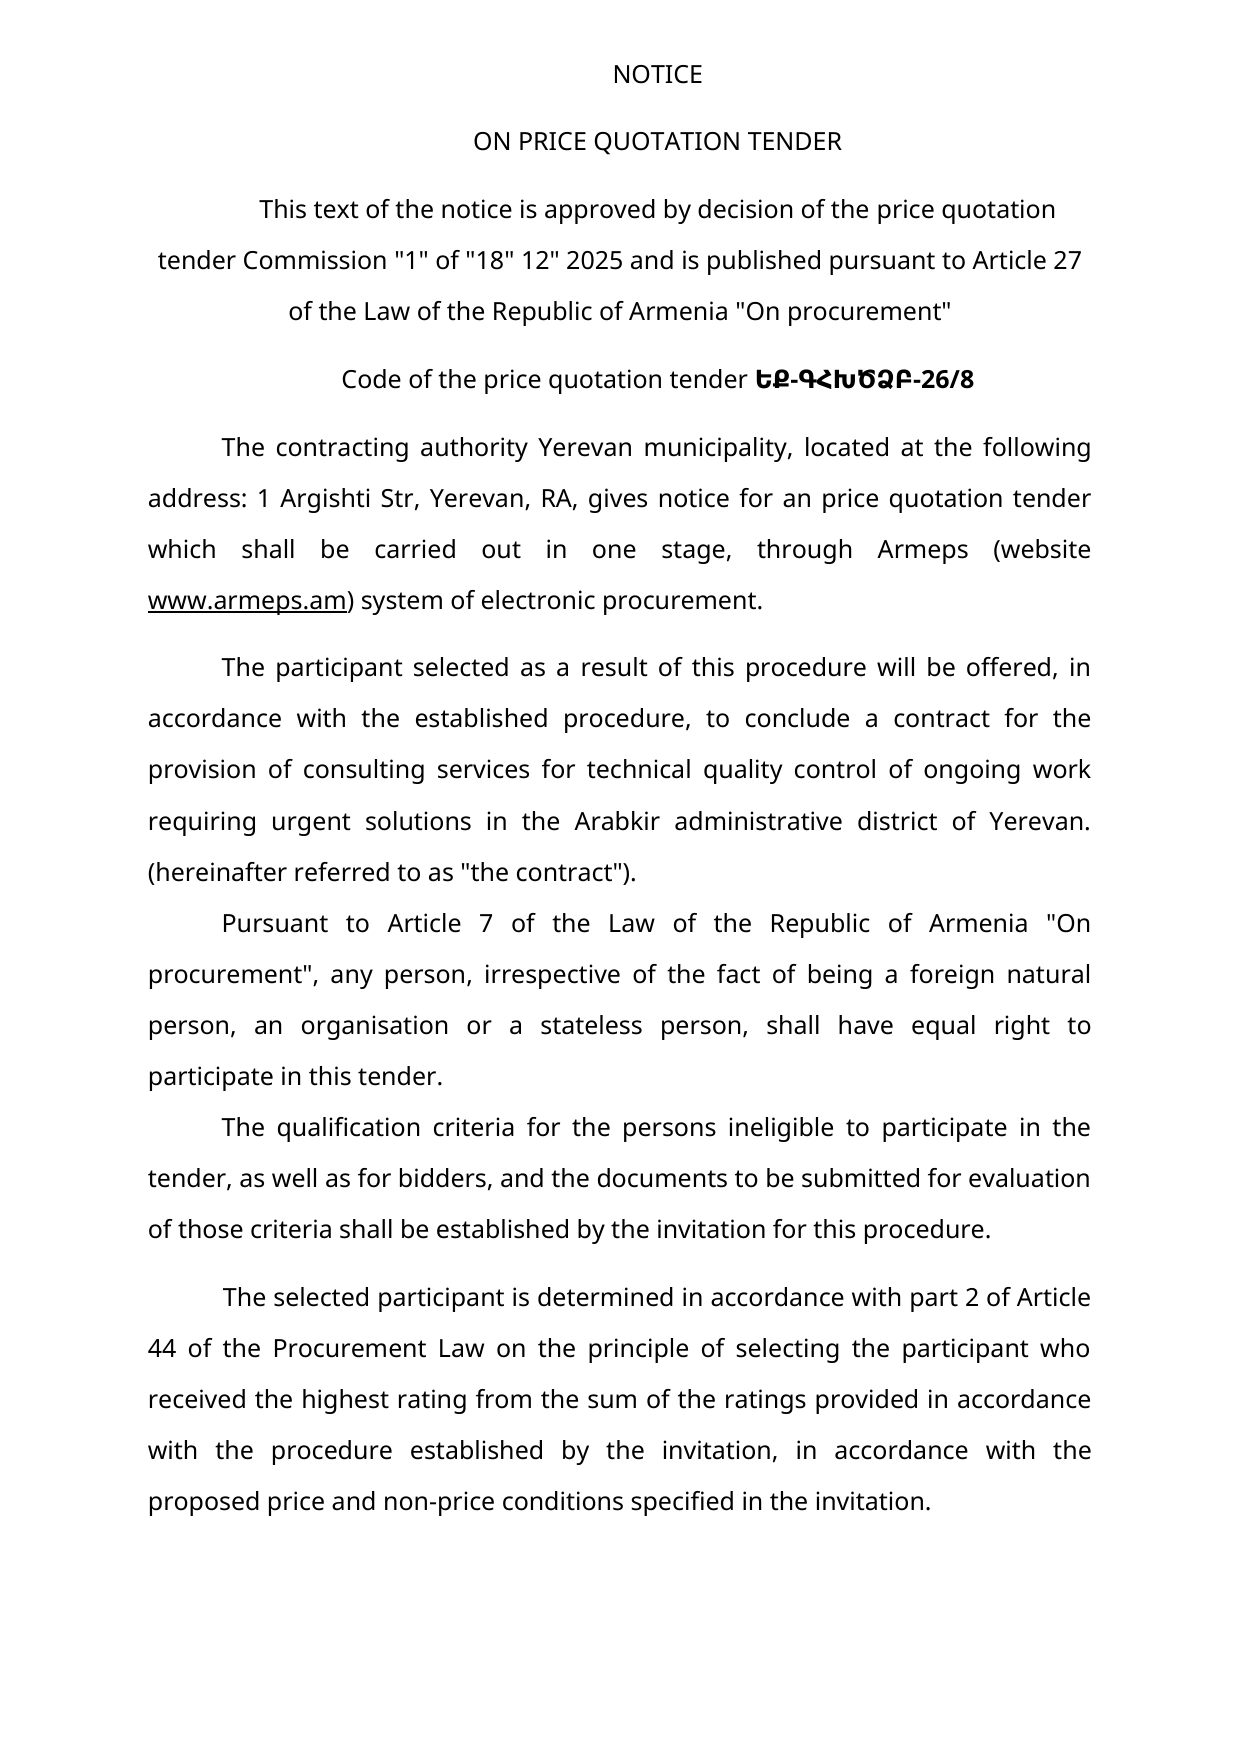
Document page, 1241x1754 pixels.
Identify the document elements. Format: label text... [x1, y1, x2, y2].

text Code of the price quotation tender ԵՔ-ԳՀԽԾՁԲ-26/8 [148, 361, 1092, 396]
text NOTICE [148, 56, 1092, 90]
text The selected participant is determined in accordance with part 2 of Article 44 of the Procurement Law on the principle of selecting the participant who received the highest rating from the sum of the ratings provided in accordance with the procedure established by the invitation, in accordance with the proposed price and non-price conditions specified in the invitation. [148, 1279, 1092, 1517]
text This text of the notice is approved by decision of the price quotation tender Commission "1" of "18" 12" 2025 and is published pursuant to Article 27 of the Law of the Republic of Armenia "On procurement" [148, 192, 1092, 328]
text The contracting authority Yerevan municipality, located at the following address: 1 Argishti Str, Yerevan, RA, gives notice for an price quotation tender which shall be carried out in one stage, through Armeps (website www.armeps.am) system of electronic procurement. [148, 429, 1092, 616]
text The participant selected as a result of this procedure will be offered, in accordance with the established procedure, to conclude a contract for the provision of consulting services for technical quality control of ongoing work requiring urgent solutions in the Arabkir administrative district of Yerevan. (hereinafter referred to as "the contract"). [148, 650, 1092, 888]
text Pursuant to Article 7 of the Law of the Republic of Armenia "On procurement", any person, irrespective of the fact of being a foreign natural person, an organisation or a stateless person, shall have equal right to participate in this tender. [148, 905, 1092, 1092]
text The qualification criteria for the persons ineligible to participate in the tender, as well as for bidders, and the documents to be submitted for evaluation of those criteria shall be established by the invitation for this procedure. [148, 1109, 1092, 1246]
text ON PRICE QUOTATION TENDER [148, 124, 1092, 158]
